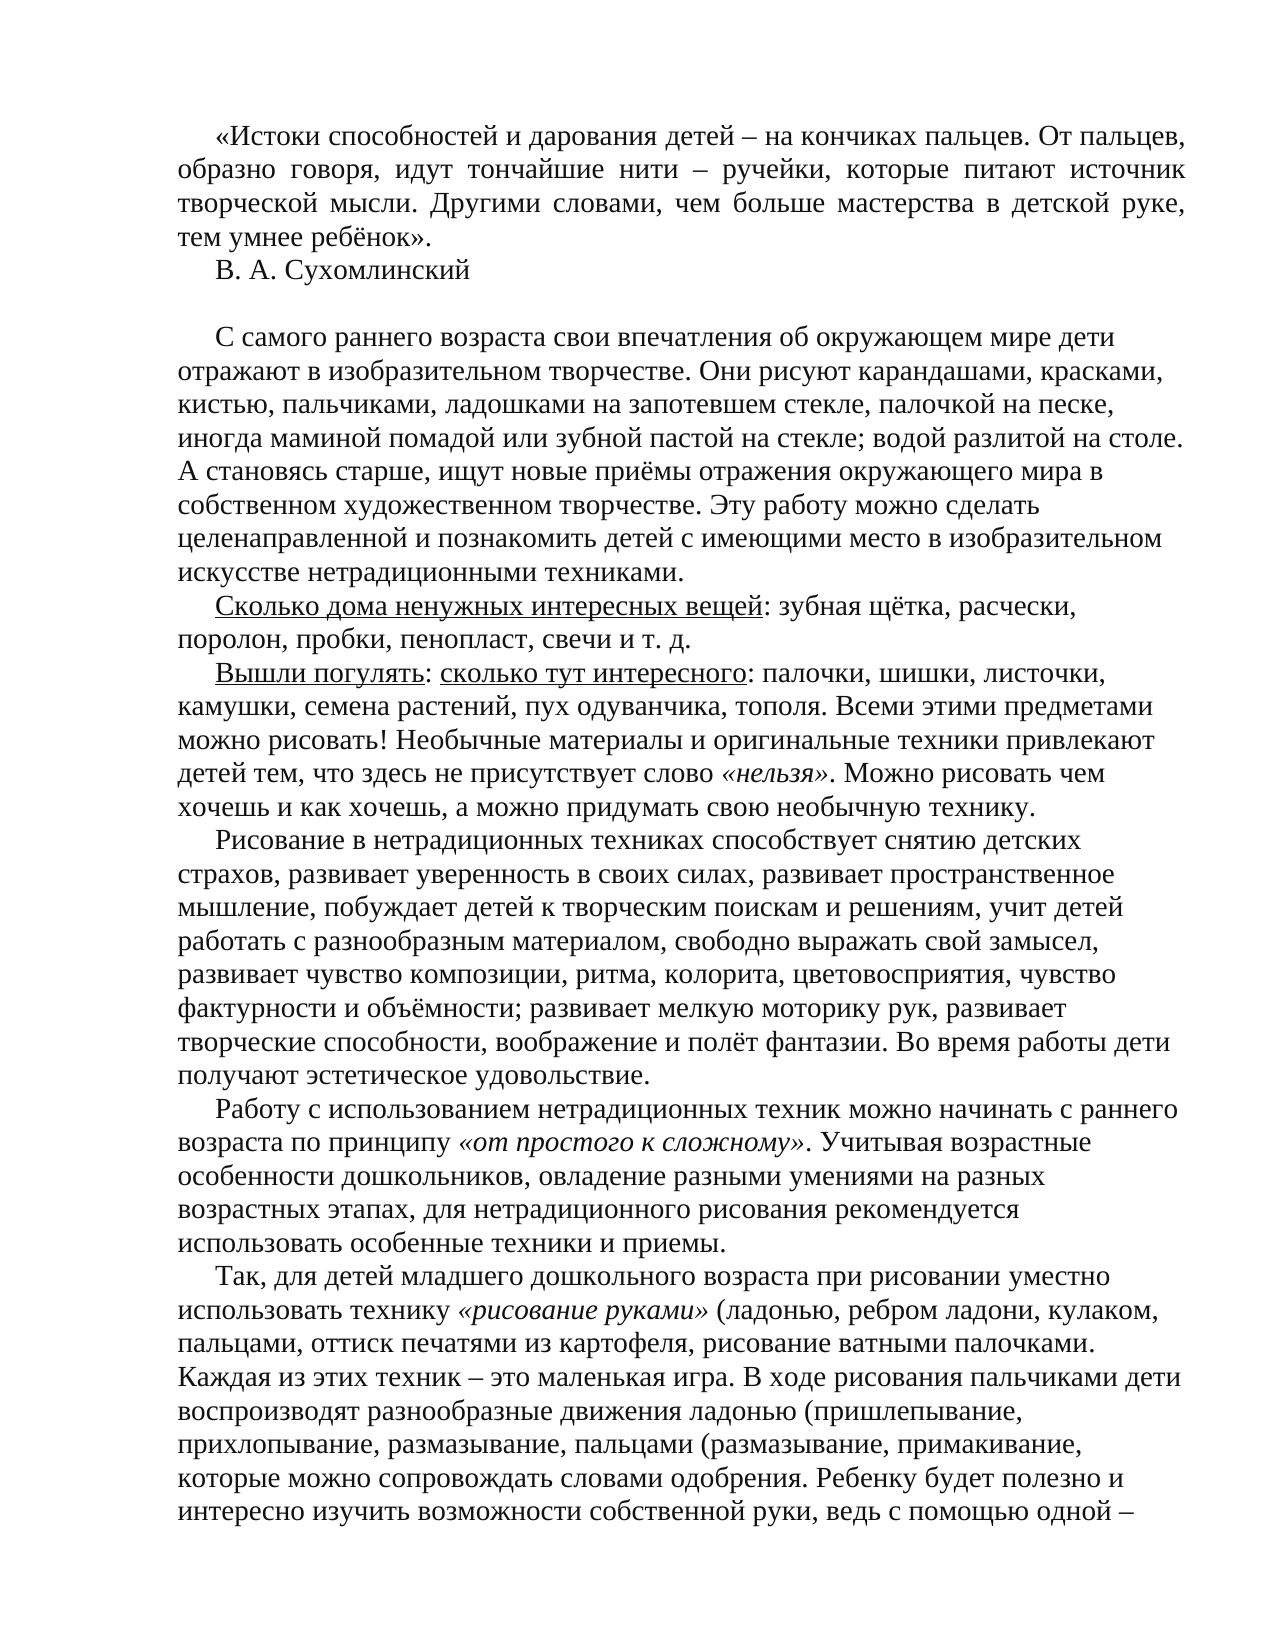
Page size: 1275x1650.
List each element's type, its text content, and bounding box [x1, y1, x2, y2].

text Вышли погулять: сколько тут интересного: палочки, шишки, листочки, камушки, семена растений, пух одуванчика, тополя. Всеми этими предметами можно рисовать! Необычные материалы и оригинальные техники привлекают детей тем, что здесь не присутствует слово «нельзя». Можно рисовать чем хочешь и как хочешь, а можно придумать свою необычную технику. [177, 655, 1186, 822]
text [177, 1258, 1186, 1527]
text С самого раннего возраста свои впечатления об окружающем мире дети отражают в изобразительном творчестве. Они рисуют карандашами, красками, кистью, пальчиками, ладошками на запотевшем стекле, палочкой на песке, иногда маминой помадой или зубной пастой на стекле; водой разлитой на столе. А становясь старше, ищут новые приёмы отражения окружающего мира в собственном художественном творчестве. Эту работу можно сделать целенаправленной и познакомить детей с имеющими место в изобразительном искусстве нетрадиционными техниками. [177, 319, 1186, 588]
text Работу с использованием нетрадиционных техник можно начинать с раннего возраста по принципу «от простого к сложному». Учитывая возрастные особенности дошкольников, овладение разными умениями на разных возрастных этапах, для нетрадиционного рисования рекомендуется использовать особенные техники и приемы. [177, 1091, 1186, 1258]
text В. А. Сухомлинский [177, 252, 1186, 286]
text «Истоки способностей и дарования детей – на кончиках пальцев. От пальцев, образно говоря, идут тончайшие нити – ручейки, которые питают источник творческой мысли. Другими словами, чем больше мастерства в детской руке, тем умнее ребёнок». [177, 118, 1186, 252]
text Сколько дома ненужных интересных вещей: зубная щётка, расчески, поролон, пробки, пенопласт, свечи и т. д. [177, 588, 1186, 655]
text Рисование в нетрадиционных техниках способствует снятию детских страхов, развивает уверенность в своих силах, развивает пространственное мышление, побуждает детей к творческим поискам и решениям, учит детей работать с разнообразным материалом, свободно выражать свой замысел, развивает чувство композиции, ритма, колорита, цветовосприятия, чувство фактурности и объёмности; развивает мелкую моторику рук, развивает творческие способности, воображение и полёт фантазии. Во время работы дети получают эстетическое удовольствие. [177, 822, 1186, 1091]
